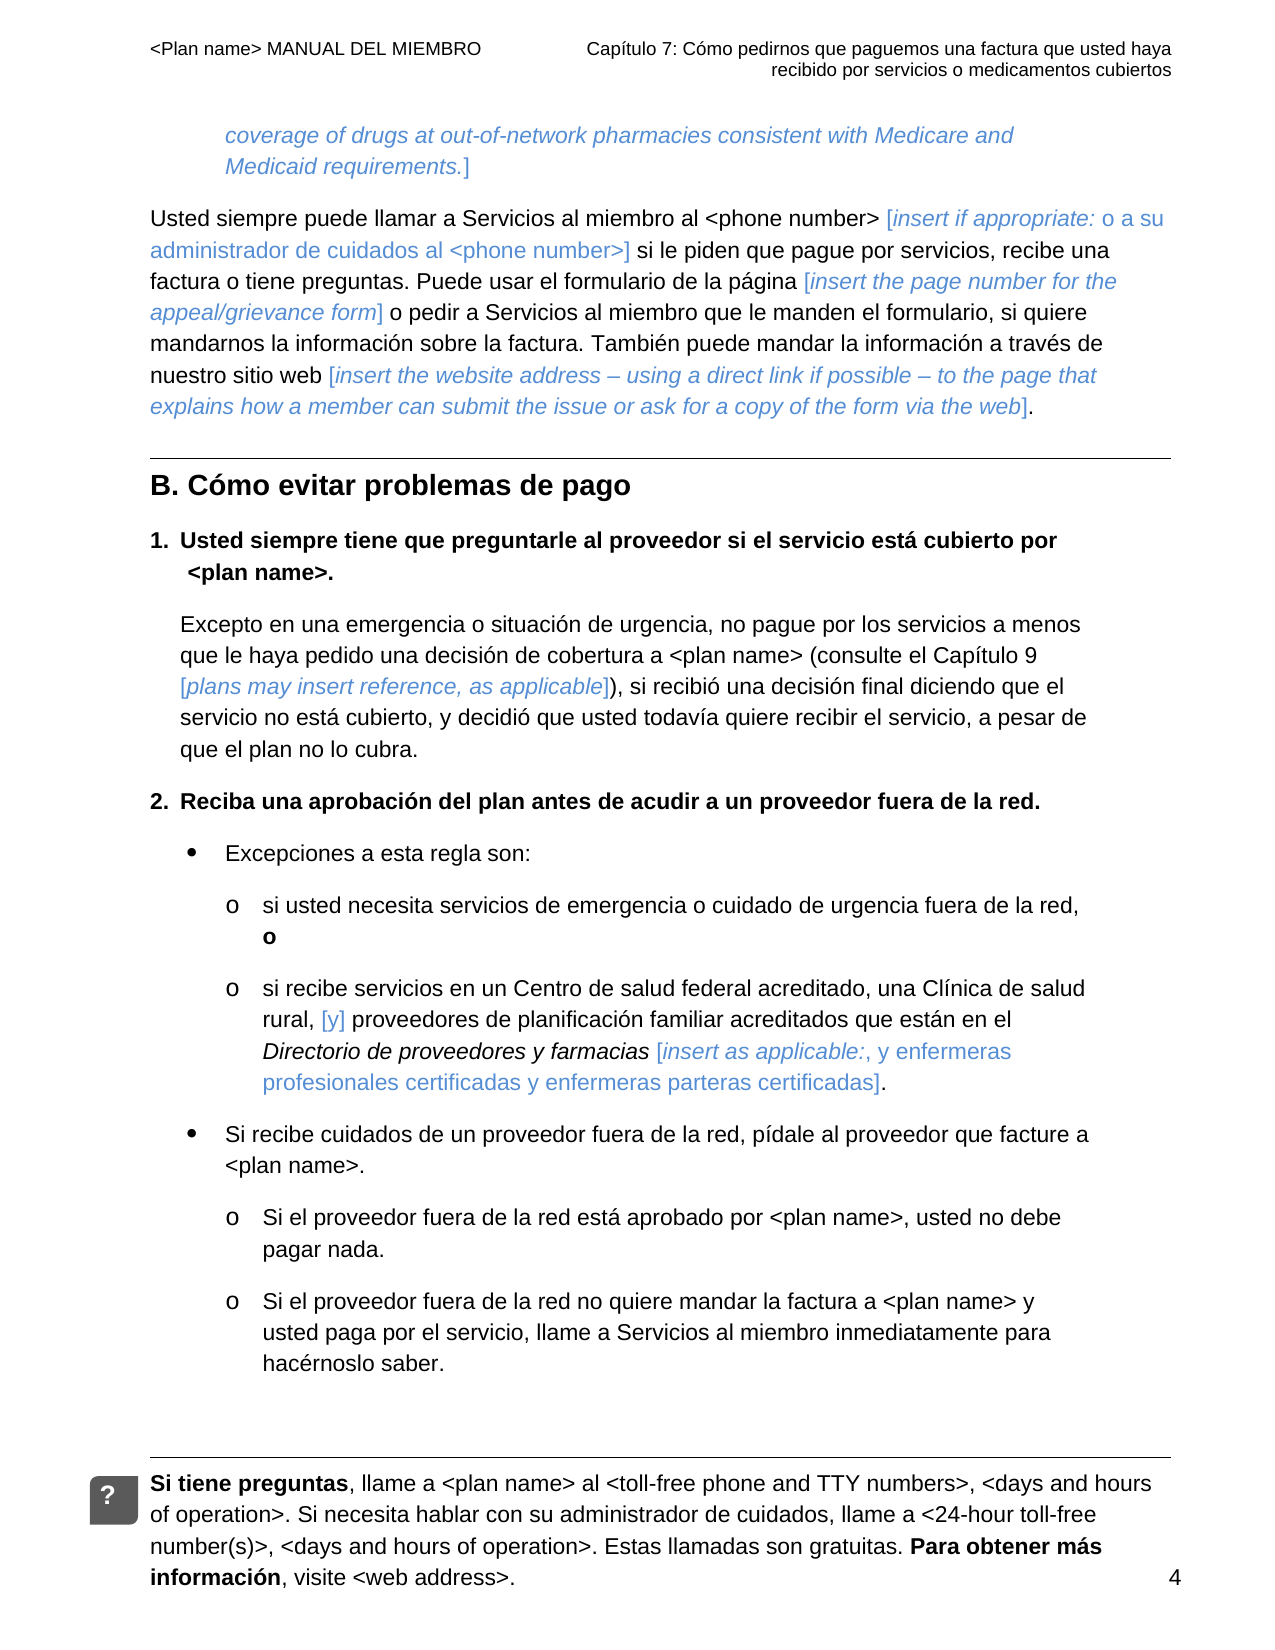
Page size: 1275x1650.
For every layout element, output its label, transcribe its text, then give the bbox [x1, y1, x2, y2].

text Usted siempre puede llamar a Servicios al miembro al <phone number> [insert if appropriate: o a su administrador de cuidados al <phone number>] si le piden que pague por servicios, recibe una factura o tiene preguntas. Puede usar el formulario de la página [insert the page number for the appeal/grievance form] o pedir a Servicios al miembro que le manden el formulario, si quiere mandarnos la información sobre la factura. También puede mandar la información a través de nuestro sitio web [insert the website address – using a direct link if possible – to the page that explains how a member can submit the issue or ask for a copy of the form via the web]. [150, 202, 1171, 421]
list Usted siempre tiene que preguntarle al proveedor si el servicio está cubierto por <plan name>. [150, 524, 1096, 586]
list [187, 118, 1096, 181]
list si usted necesita servicios de emergencia o cuidado de urgencia fuera de la red, o [225, 888, 1096, 951]
list Excepto en una emergencia o situación de urgencia, no pague por los servicios a menos que le haya pedido una decisión de cobertura a <plan name> (consulte el Capítulo 9 [plans may insert reference, as applicable]), si recibió una decisión final diciendo que el servicio no está cubierto, y decidió que usted todavía quiere recibir el servicio, a pesar de que el plan no lo cubra. [180, 607, 1096, 763]
list Si el proveedor fuera de la red está aprobado por <plan name>, usted no debe pagar nada. [225, 1201, 1096, 1263]
list Si el proveedor fuera de la red no quiere mandar la factura a <plan name> y usted paga por el servicio, llame a Servicios al miembro inmediatamente para hacérnoslo saber. [225, 1284, 1096, 1378]
list Excepciones a esta regla son: [187, 836, 1096, 867]
subtitle Cómo evitar problemas de pago [150, 459, 1171, 503]
list Reciba una aprobación del plan antes de acudir a un proveedor fuera de la red. [150, 784, 1096, 815]
list si recibe servicios en un Centro de salud federal acreditado, una Clínica de salud rural, [y] proveedores de planificación familiar acreditados que están en el Directorio de proveedores y farmacias [insert as applicable:, y enfermeras profesionales certificadas y enfermeras parteras certificadas]. [225, 972, 1096, 1097]
list Si recibe cuidados de un proveedor fuera de la red, pídale al proveedor que facture a <plan name>. [187, 1117, 1096, 1180]
